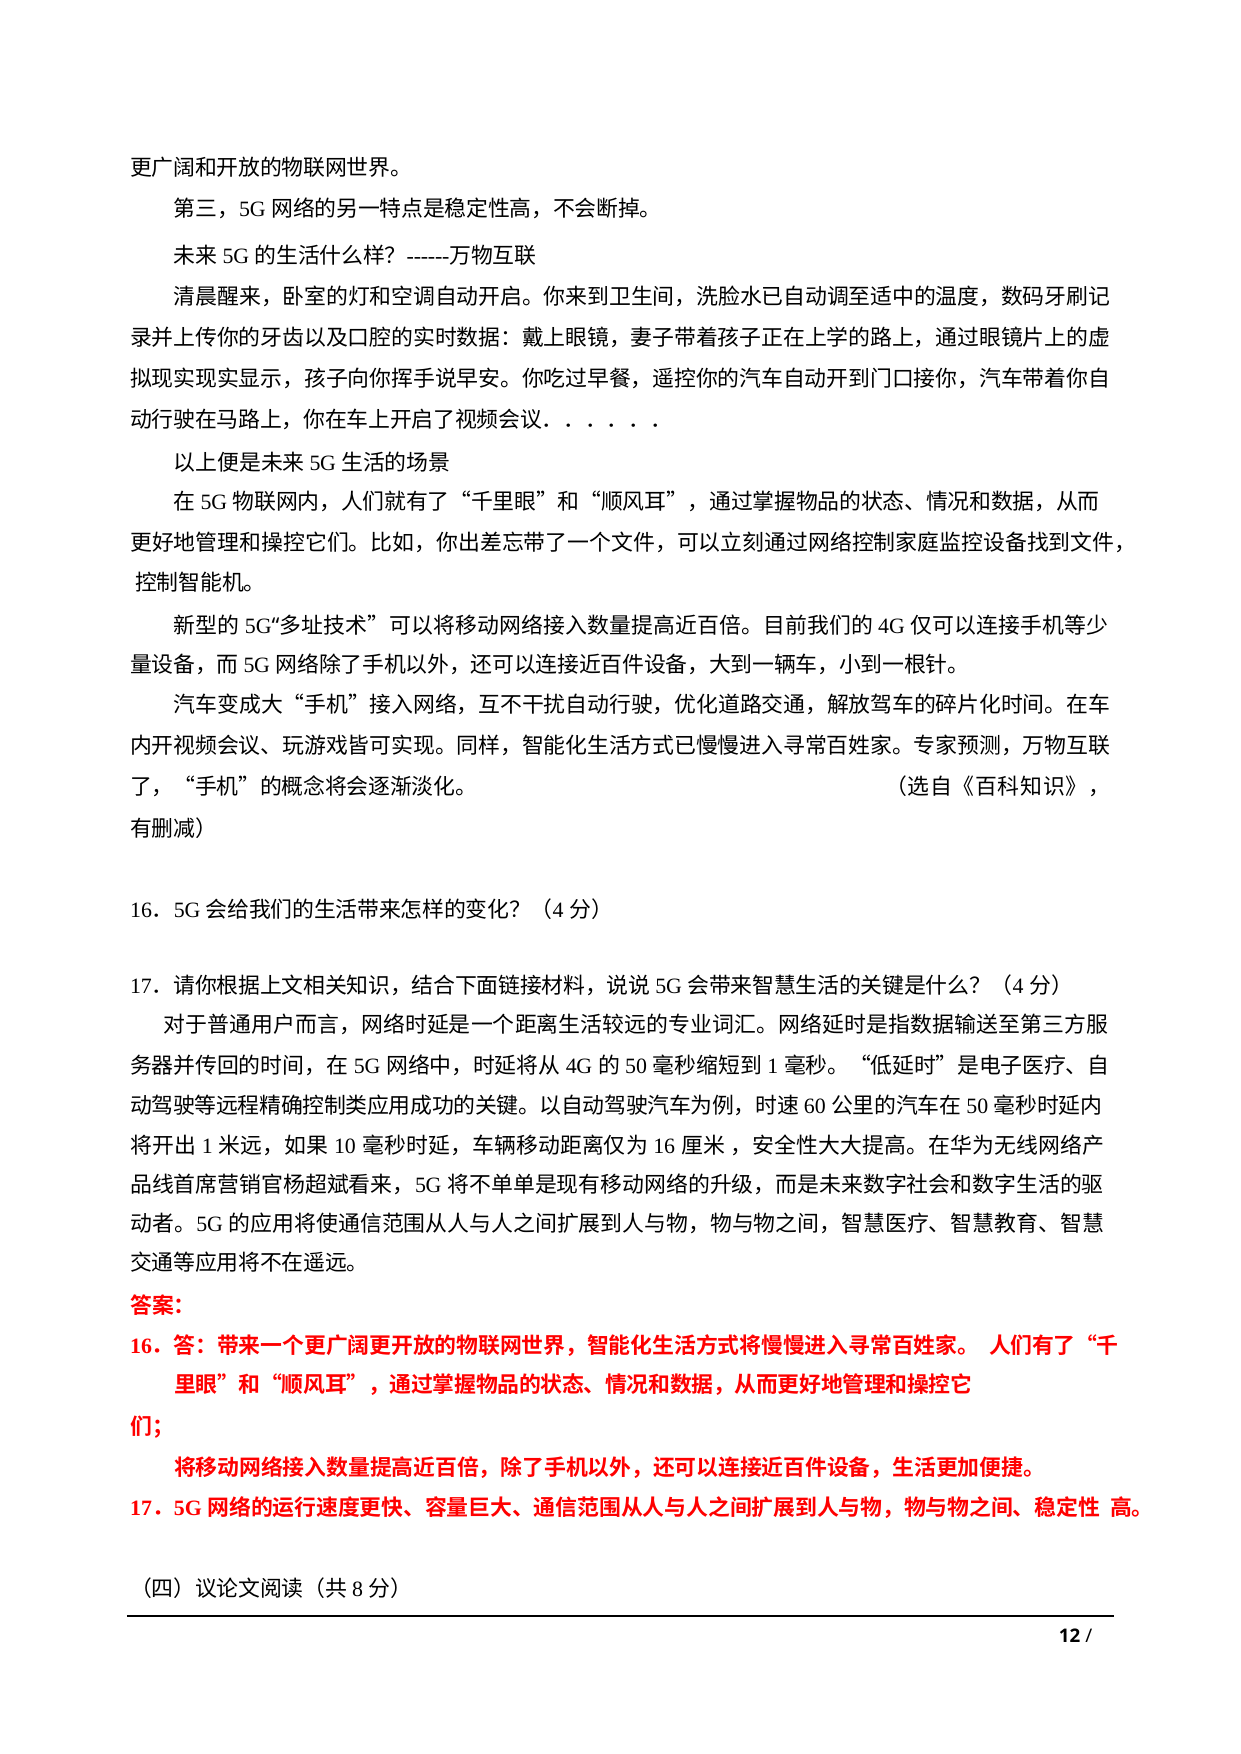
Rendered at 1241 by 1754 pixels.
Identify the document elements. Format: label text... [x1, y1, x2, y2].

text 更广阔和开放的物联网世界。 [130, 150, 1134, 182]
text 在 5G 物联网内，人们就有了“千里眼”和“顺风耳”，通过掌握物品的状态、情况和数据，从而 更好地管理和操控它们。比如，你出差忘带了一个文件，可以立刻通过网络控制家庭监控设备找到文件， 控制智能机。 [130, 484, 1124, 596]
text 16．5G 会给我们的生活带来怎样的变化？（4 分） [130, 892, 1134, 923]
text 将开出 1 米远，如果 10 毫秒时延，车辆移动距离仅为 16 厘米 ，安全性大大提高。在华为无线网络产 品线首席营销官杨超斌看来，5G 将不单单是现有移动网络的升级，而是未来数字社会和数字生活的驱 动者。5G 的应用将使通信范围从人与人之间扩展到人与物，物与物之间，智慧医疗、智慧教育、智慧 交通等应用将不在遥远。 [130, 1128, 1104, 1277]
text 未来 5G 的生活什么样？------万物互联 [174, 238, 702, 270]
subtitle 答案： [130, 1288, 1134, 1319]
text （四）议论文阅读（共 8 分） [130, 1571, 414, 1602]
text 以上便是未来 5G 生活的场景 [174, 445, 1134, 477]
text 将移动网络接入数量提高近百倍，除了手机以外，还可以连接近百件设备，生活更加便捷。 [174, 1450, 1134, 1482]
text 新型的 5G“多址技术”可以将移动网络接入数量提高近百倍。目前我们的 4G 仅可以连接手机等少 量设备，而 5G 网络除了手机以外，还可以连接近百件设备，大到一辆车，小到一根针。 [130, 608, 1111, 678]
text 对于普通用户而言，网络时延是一个距离生活较远的专业词汇。网络延时是指数据输送至第三方服 务器并传回的时间，在 5G 网络中，时延将从 4G 的 50 毫秒缩短到 1 毫秒。“低延时”是电子医疗、自 动驾驶等远程精确控制类应用成功的关键。以自动驾驶汽车为例，时速 60 公里的汽车在 50 毫秒时延内 [130, 1007, 1111, 1119]
text 第三，5G 网络的另一特点是稳定性高，不会断掉。 [174, 191, 702, 222]
text 清晨醒来，卧室的灯和空调自动开启。你来到卫生间，洗脸水已自动调至适中的温度，数码牙刷记 录并上传你的牙齿以及口腔的实时数据：戴上眼镜，妻子带着孩子正在上学的路上，通过眼镜片上的虚 拟现实现实显示，孩子向你挥手说早安。你吃过早餐，遥控你的汽车自动开到门口接你，汽车带着你自 动行驶在马路上，你在车上开启了视频会议．．．．．． [130, 279, 1111, 434]
text 16．答：带来一个更广阔更开放的物联网世界，智能化生活方式将慢慢进入寻常百姓家。 人们有了“千里眼”和“顺风耳”，通过掌握物品的状态、情况和数据，从而更好地管理和操控它 [130, 1328, 1124, 1399]
text 17．请你根据上文相关知识，结合下面链接材料，说说 5G 会带来智慧生活的关键是什么？（4 分） [130, 968, 1134, 1000]
text 汽车变成大“手机”接入网络，互不干扰自动行驶，优化道路交通，解放驾车的碎片化时间。在车 内开视频会议、玩游戏皆可实现。同样，智能化生活方式已慢慢进入寻常百姓家。专家预测，万物互联 了，“手机”的概念将会逐渐淡化。 （选自《百科知识》， 有删减） [130, 687, 1111, 842]
text 17．5G 网络的运行速度更快、容量巨大、通信范围从人与人之间扩展到人与物，物与物之间、稳定性 高。 [130, 1490, 1134, 1522]
text 们； [130, 1409, 1134, 1441]
